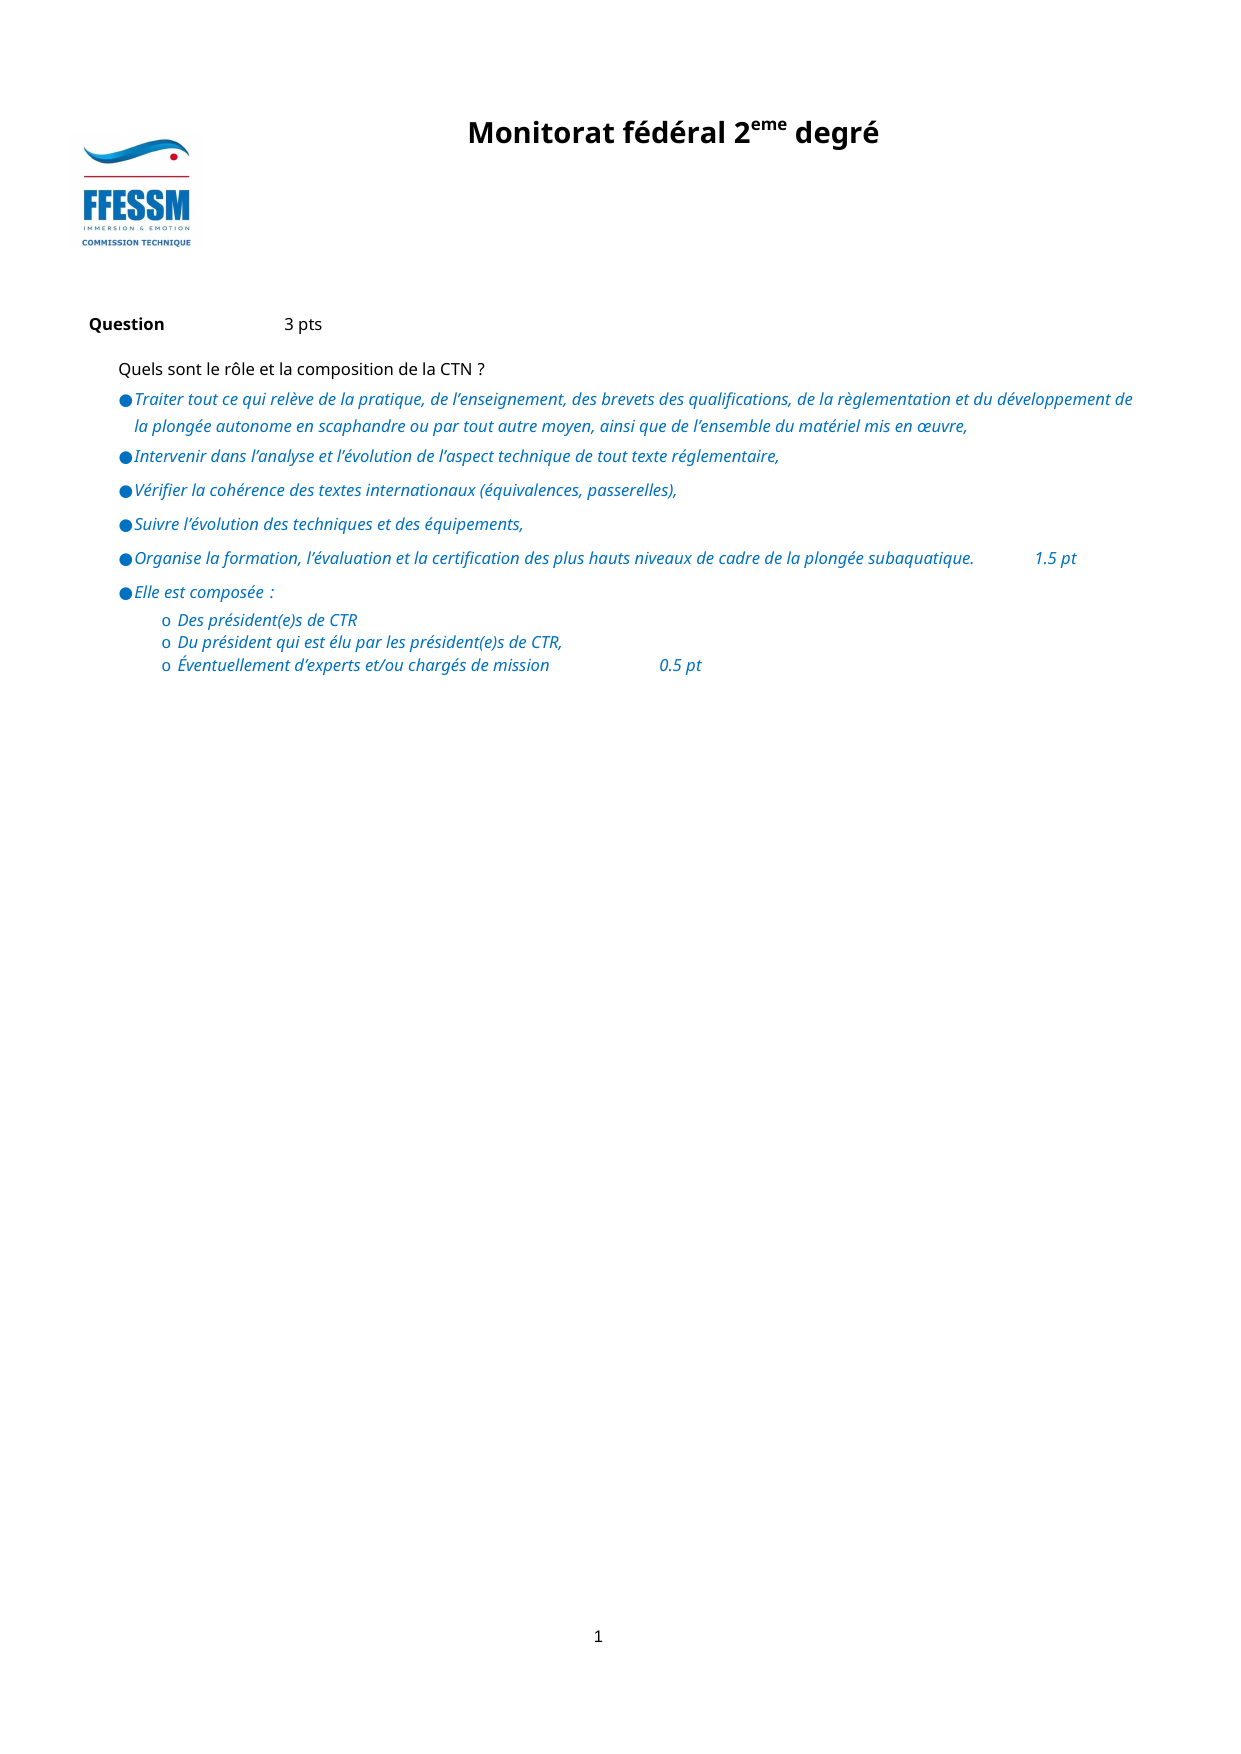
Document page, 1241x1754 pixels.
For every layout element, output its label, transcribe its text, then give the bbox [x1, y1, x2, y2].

list Intervenir dans l’analyse et l’évolution de l’aspect technique de tout texte réglementaire, [118, 437, 1137, 472]
list Organise la formation, l’évaluation et la certification des plus hauts niveaux de cadre de la plongée subaquatique. 1.5 pt [118, 540, 1137, 574]
picture [69, 132, 204, 248]
list Éventuellement d’experts et/ou chargés de mission 0.5 pt [161, 654, 1137, 677]
list Suivre l’évolution des techniques et des équipements, [118, 506, 1137, 540]
list Du président qui est élu par les président(e)s de CTR, [161, 631, 1137, 654]
list Vérifier la cohérence des textes internationaux (équivalences, passerelles), [118, 472, 1137, 506]
list Traiter tout ce qui relève de la pratique, de l’enseignement, des brevets des qualifications, de la règlementation et du développement de la plongée autonome en scaphandre ou par tout autre moyen, ainsi que de l’ensemble du matériel mis en œuvre, [118, 381, 1137, 437]
list Des président(e)s de CTR [161, 608, 1137, 631]
text Question 3 pts [89, 312, 1137, 335]
list Elle est composée : [118, 574, 1137, 608]
text Quels sont le rôle et la composition de la CTN ? [118, 358, 1137, 381]
